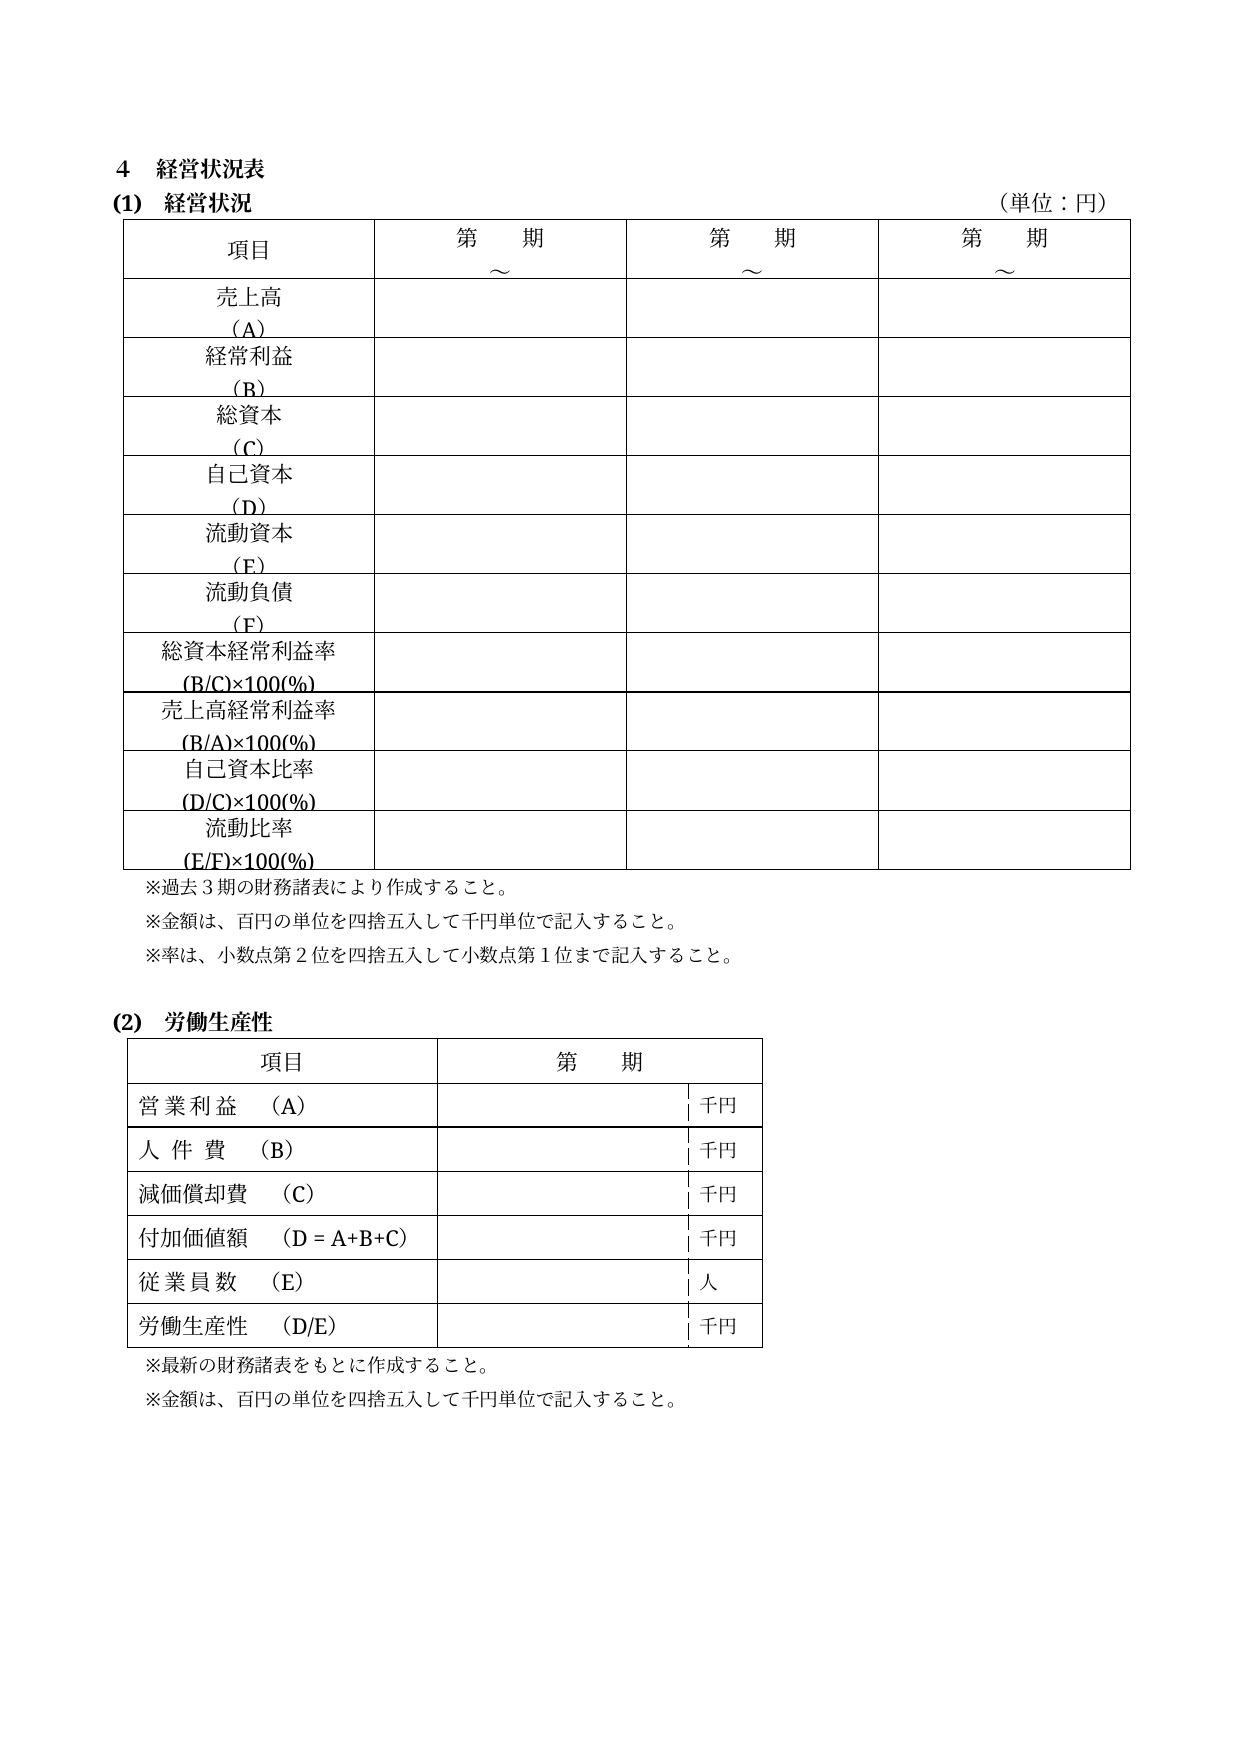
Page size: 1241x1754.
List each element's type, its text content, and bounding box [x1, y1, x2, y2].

table_cell 流動資本 （E） [124, 515, 374, 573]
table_cell [627, 574, 878, 632]
table_cell 営業利益 （A） [128, 1084, 437, 1126]
table_cell 総資本経常利益率 (B/C)×100(%) [124, 633, 374, 691]
table_cell [879, 515, 1130, 573]
table_cell 総資本 （C） [124, 397, 374, 455]
text (1) 経営状況 （単位：円） [112, 185, 1128, 219]
text ※金額は、百円の単位を四捨五入して千円単位で記入すること。 [145, 903, 1128, 937]
table_cell [879, 338, 1130, 396]
table_cell [438, 1260, 688, 1303]
table_cell 流動比率 (E/F)×100(%) [124, 811, 374, 868]
table_cell 付加価値額 （D = A+B+C） [128, 1216, 437, 1259]
table_cell [375, 279, 626, 337]
table_cell [375, 574, 626, 632]
table_cell [375, 633, 626, 691]
table_cell [438, 1216, 688, 1259]
table_cell [375, 811, 626, 868]
table_cell [627, 633, 878, 691]
table_cell 千円 [688, 1084, 762, 1126]
table_cell [375, 456, 626, 514]
table_header 第 期 ～ [879, 220, 1130, 278]
table_cell [627, 456, 878, 514]
table_cell 自己資本 （D） [124, 456, 374, 514]
table_cell [627, 751, 878, 809]
table_header 第 期 ～ [375, 220, 626, 278]
table_cell [375, 515, 626, 573]
table_cell 人件費 （B） [128, 1128, 437, 1171]
table_cell [375, 751, 626, 809]
table_cell [375, 397, 626, 455]
table_cell 従業員数 （E） [128, 1260, 437, 1303]
table_cell 経常利益 （B） [124, 338, 374, 396]
table_cell 千円 [688, 1216, 762, 1259]
table_cell [627, 693, 878, 750]
table_cell 労働生産性 （D/E） [128, 1304, 437, 1347]
table_header 項目 [128, 1039, 437, 1082]
table_cell [879, 279, 1130, 337]
table_cell [879, 693, 1130, 750]
table_cell [438, 1084, 688, 1126]
table_cell [375, 338, 626, 396]
table_cell [627, 515, 878, 573]
text ※過去３期の財務諸表により作成すること。 [145, 870, 1128, 903]
table_header 第 期 ～ [627, 220, 878, 278]
table_cell 千円 [688, 1128, 762, 1171]
table_cell 流動負債 （F） [124, 574, 374, 632]
table_cell 売上高 （A） [124, 279, 374, 337]
table_cell [627, 397, 878, 455]
table_cell [879, 397, 1130, 455]
table_cell [879, 456, 1130, 514]
table_header 第 期 [438, 1039, 762, 1082]
table_cell 千円 [688, 1304, 762, 1347]
text ※最新の財務諸表をもとに作成すること。 [145, 1348, 1128, 1382]
text ※金額は、百円の単位を四捨五入して千円単位で記入すること。 [145, 1382, 1128, 1415]
table_cell [879, 633, 1130, 691]
table_cell [627, 811, 878, 868]
table_cell [438, 1172, 688, 1214]
table_cell 売上高経常利益率 (B/A)×100(%) [124, 693, 374, 750]
table_cell [438, 1128, 688, 1171]
text ４ 経営状況表 [112, 151, 1128, 185]
table_cell 人 [688, 1260, 762, 1303]
table_cell [438, 1304, 688, 1347]
table_cell [627, 279, 878, 337]
table_cell [627, 338, 878, 396]
table_cell 自己資本比率 (D/C)×100(%) [124, 751, 374, 809]
table_cell [879, 811, 1130, 868]
text (2) 労働生産性 [112, 1004, 1128, 1038]
table_cell 減価償却費 （C） [128, 1172, 437, 1214]
text ※率は、小数点第２位を四捨五入して小数点第１位まで記入すること。 [145, 937, 1128, 971]
table_cell [375, 693, 626, 750]
table_cell [879, 751, 1130, 809]
table_header 項目 [124, 220, 374, 278]
table_cell [879, 574, 1130, 632]
table_cell 千円 [688, 1172, 762, 1214]
